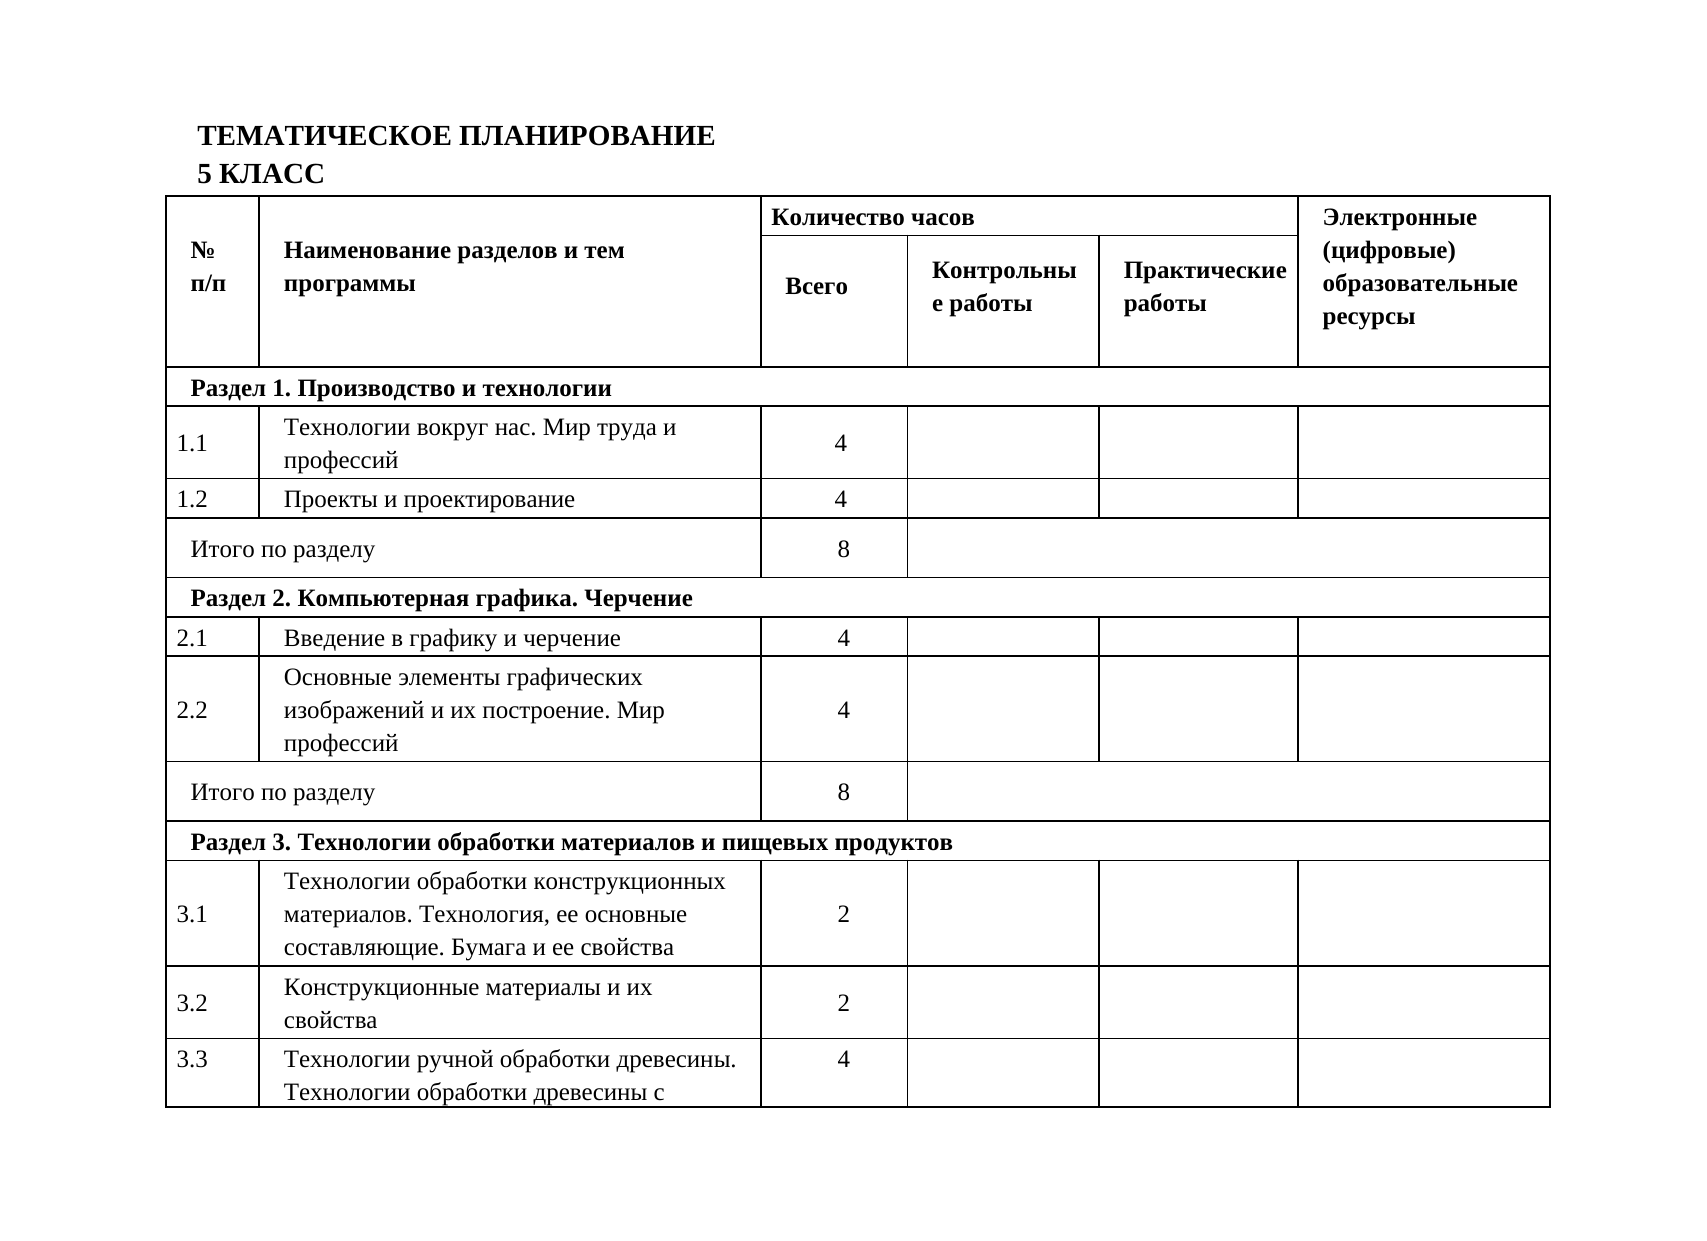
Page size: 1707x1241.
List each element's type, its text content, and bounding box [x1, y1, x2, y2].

table_cell [1299, 1039, 1549, 1106]
table_cell [908, 519, 1549, 577]
table_cell 3.1 [167, 861, 258, 965]
table_cell [908, 967, 1098, 1037]
table_cell 2 [762, 861, 907, 965]
table_cell Введение в графику и черчение [260, 618, 760, 655]
table_cell [1299, 618, 1549, 655]
table_cell 8 [762, 519, 907, 577]
table_cell [908, 407, 1098, 478]
table_cell [1100, 1039, 1297, 1106]
table_cell Основные элементы графических изображений и их построение. Мир профессий [260, 657, 760, 761]
table_cell [908, 762, 1549, 820]
table_cell Конструкционные материалы и их свойства [260, 967, 760, 1037]
table_cell Итого по разделу [167, 762, 760, 820]
table_cell [908, 861, 1098, 965]
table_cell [260, 1039, 760, 1106]
table_cell Раздел 2. Компьютерная графика. Черчение [167, 578, 1549, 616]
table_header Наименование разделов и тем программы [260, 197, 760, 366]
table_cell 4 [762, 1039, 907, 1106]
table_cell [908, 618, 1098, 655]
table_cell [1100, 861, 1297, 965]
table_cell 4 [762, 657, 907, 761]
table_cell Технологии обработки конструкционных материалов. Технология, ее основные составляющие. Бумага и ее свойства [260, 861, 760, 965]
table_cell [1100, 618, 1297, 655]
table_cell 1.2 [167, 479, 258, 517]
table_cell Итого по разделу [167, 519, 760, 577]
table_cell 2.2 [167, 657, 258, 761]
table_cell 8 [762, 762, 907, 820]
table_cell 3.3 [167, 1039, 258, 1106]
table_cell [1100, 479, 1297, 517]
table_cell Контрольные работы [908, 236, 1098, 366]
table_cell [1100, 657, 1297, 761]
table_cell [1299, 967, 1549, 1037]
table_header Количество часов [762, 197, 1297, 234]
table_cell 4 [762, 479, 907, 517]
table_cell Технологии вокруг нас. Мир труда и профессий [260, 407, 760, 478]
table_cell Раздел 1. Производство и технологии [167, 368, 1549, 405]
table_cell 4 [762, 618, 907, 655]
table_cell 1.1 [167, 407, 258, 478]
table_cell [1299, 479, 1549, 517]
table_cell Раздел 3. Технологии обработки материалов и пищевых продуктов [167, 822, 1549, 859]
text 5 КЛАСС [190, 157, 1618, 190]
text ТЕМАТИЧЕСКОЕ ПЛАНИРОВАНИЕ [190, 118, 1618, 152]
table_header Электронные (цифровые) образовательные ресурсы [1299, 197, 1549, 366]
table_cell [908, 479, 1098, 517]
table_cell [1299, 861, 1549, 965]
table_cell [908, 1039, 1098, 1106]
table_cell 3.2 [167, 967, 258, 1037]
table_cell [1100, 407, 1297, 478]
table_cell 2 [762, 967, 907, 1037]
table_cell [1299, 657, 1549, 761]
table_cell [908, 657, 1098, 761]
table_cell [1100, 967, 1297, 1037]
table_header № п/п [167, 197, 258, 366]
table_cell Практические работы [1100, 236, 1297, 366]
table_cell 4 [762, 407, 907, 478]
table_cell 2.1 [167, 618, 258, 655]
table_cell Всего [762, 236, 907, 366]
table_cell [1299, 407, 1549, 478]
table_cell Проекты и проектирование [260, 479, 760, 517]
